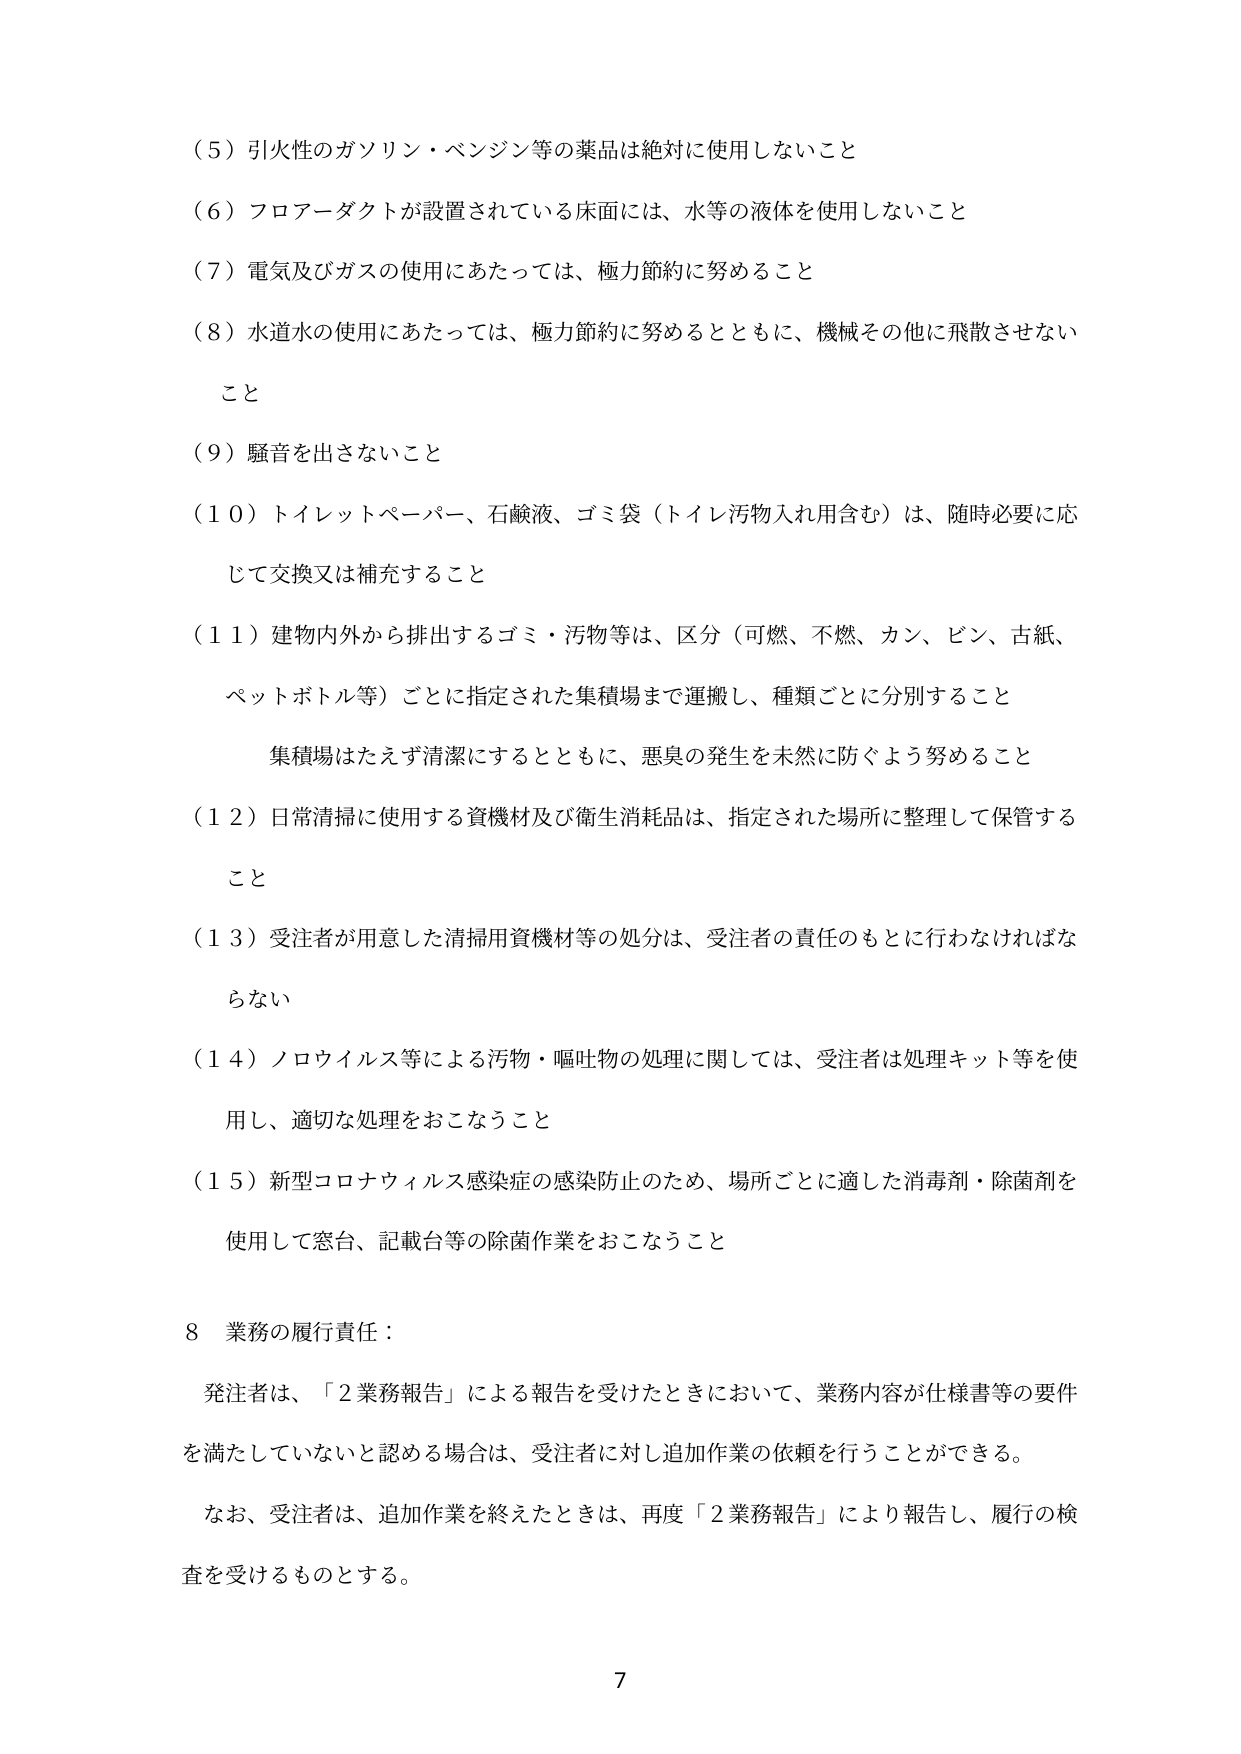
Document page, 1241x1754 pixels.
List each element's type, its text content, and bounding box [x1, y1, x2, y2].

text （１２）日常清掃に使用する資機材及び衛生消耗品は、指定された場所に整理して保管すること [181, 786, 1081, 907]
text （６）フロアーダクトが設置されている床面には、水等の液体を使用しないこと [181, 179, 1081, 240]
text ８ 業務の履行責任： [181, 1301, 1081, 1361]
text （１４）ノロウイルス等による汚物・嘔吐物の処理に関しては、受注者は処理キット等を使用し、適切な処理をおこなうこと [181, 1028, 1081, 1149]
text （９）騒音を出さないこと [181, 422, 1081, 482]
text （１１）建物内外から排出するゴミ・汚物等は、区分（可燃、不燃、カン、ビン、古紙、ペットボトル等）ごとに指定された集積場まで運搬し、種類ごとに分別すること [181, 604, 1081, 725]
text （８）水道水の使用にあたっては、極力節約に努めるとともに、機械その他に飛散させないこと [181, 301, 1081, 422]
text 発注者は、「２業務報告」による報告を受けたときにおいて、業務内容が仕様書等の要件を満たしていないと認める場合は、受注者に対し追加作業の依頼を行うことができる。 [181, 1361, 1081, 1483]
text （１０）トイレットペーパー、石鹸液、ゴミ袋（トイレ汚物入れ用含む）は、随時必要に応じて交換又は補充すること [181, 482, 1081, 604]
text （７）電気及びガスの使用にあたっては、極力節約に努めること [181, 240, 1081, 301]
text （５）引火性のガソリン・ベンジン等の薬品は絶対に使用しないこと [181, 119, 1081, 179]
text （１５）新型コロナウィルス感染症の感染防止のため、場所ごとに適した消毒剤・除菌剤を使用して窓台、記載台等の除菌作業をおこなうこと [181, 1149, 1081, 1271]
text 集積場はたえず清潔にするとともに、悪臭の発生を未然に防ぐよう努めること [203, 725, 1081, 786]
text （１３）受注者が用意した清掃用資機材等の処分は、受注者の責任のもとに行わなければならない [181, 907, 1081, 1028]
text なお、受注者は、追加作業を終えたときは、再度「２業務報告」により報告し、履行の検査を受けるものとする。 [181, 1483, 1081, 1604]
